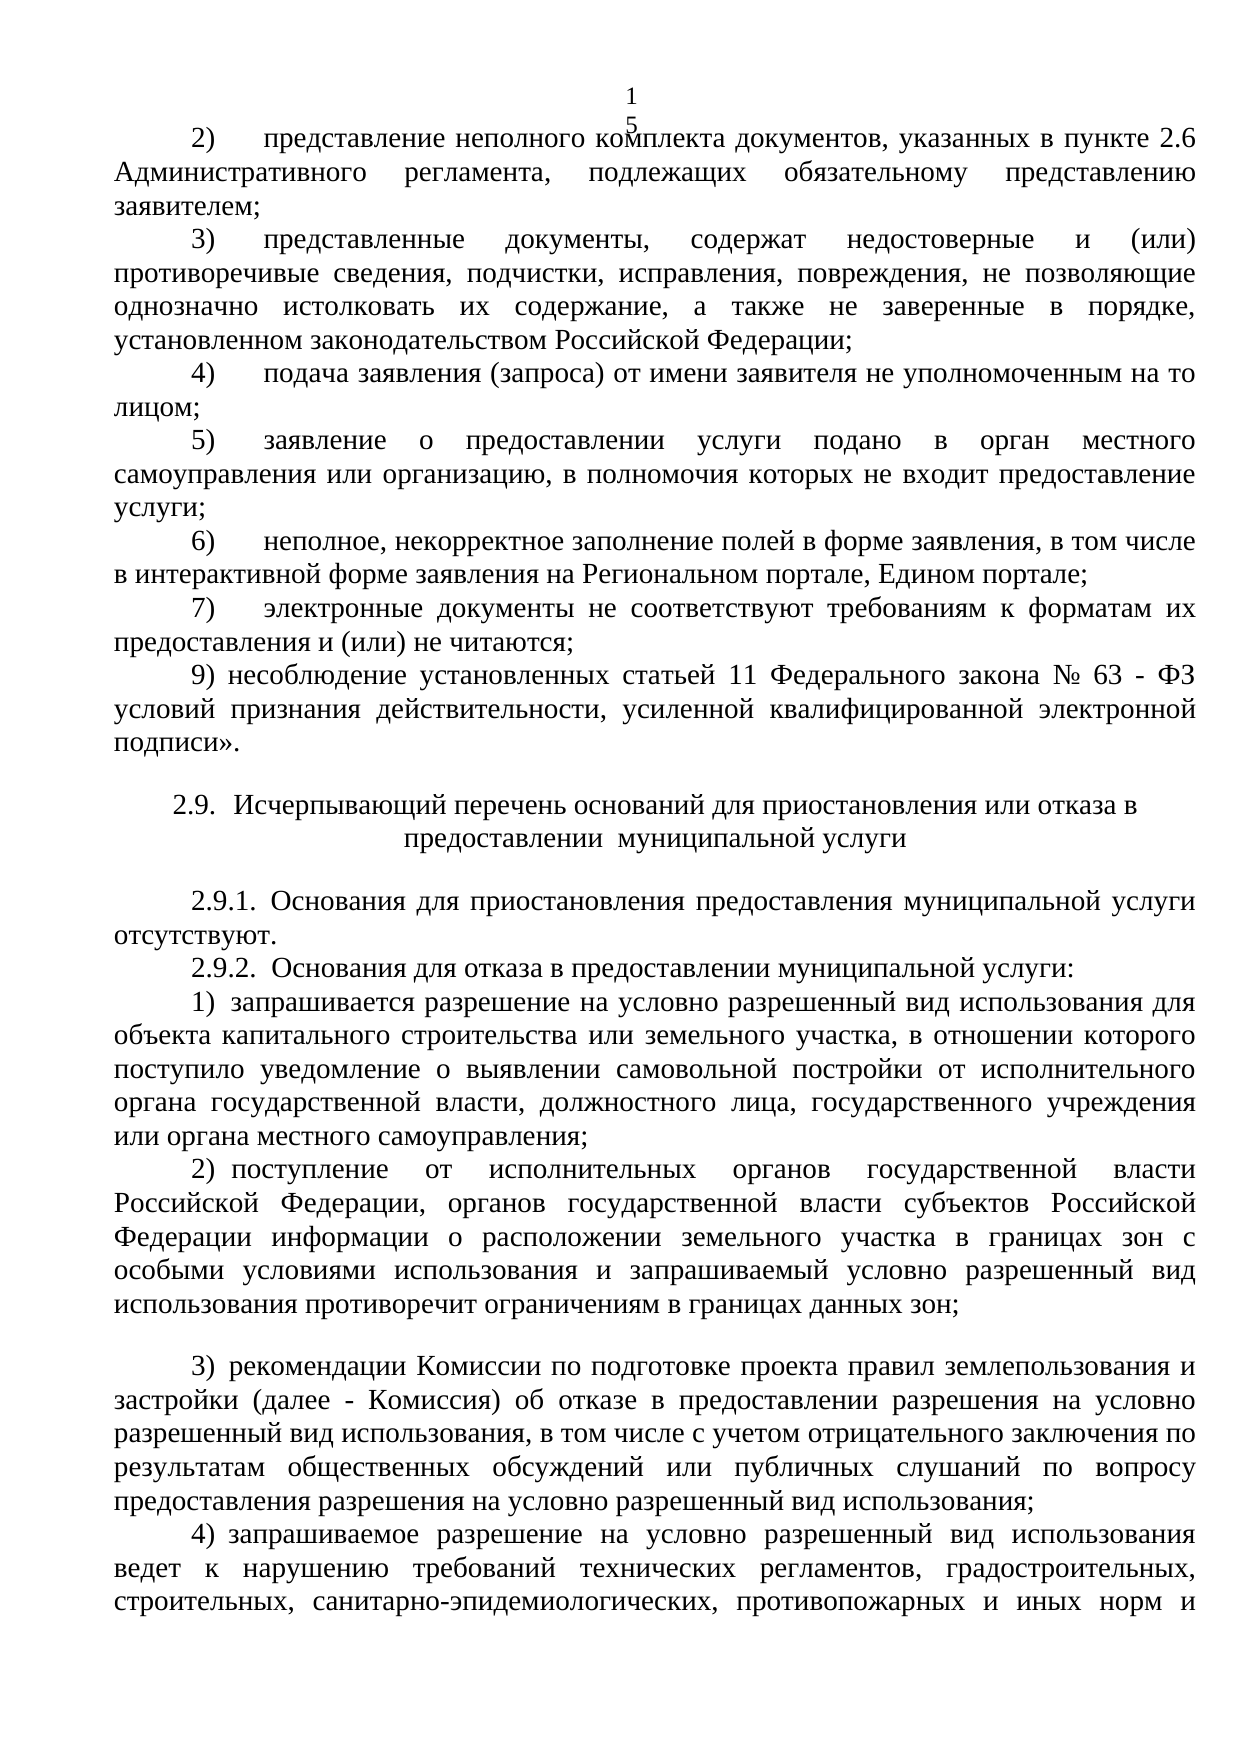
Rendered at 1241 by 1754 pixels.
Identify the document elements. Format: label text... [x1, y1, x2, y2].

list подача заявления (запроса) от имени заявителя не уполномоченным на то лицом; [114, 355, 1197, 422]
list рекомендации Комиссии по подготовке проекта правил землепользования и застройки (далее - Комиссия) об отказе в предоставлении разрешения на условно разрешенный вид использования, в том числе с учетом отрицательного заключения по результатам общественных обсуждений или публичных слушаний по вопросу предоставления разрешения на условно разрешенный вид использования; [114, 1348, 1197, 1516]
list Основания для отказа в предоставлении муниципальной услуги: [114, 950, 1197, 984]
list представленные документы, содержат недостоверные и (или) противоречивые сведения, подчистки, исправления, повреждения, не позволяющие однозначно истолковать их содержание, а также не заверенные в порядке, установленном законодательством Российской Федерации; [114, 221, 1197, 355]
list заявление о предоставлении услуги подано в орган местного самоуправления или организацию, в полномочия которых не входит предоставление услуги; [114, 422, 1197, 523]
text 9) несоблюдение установленных статьей 11 Федерального закона № 63 - ФЗ условий признания действительности, усиленной квалифицированной электронной подписи». [114, 657, 1197, 758]
list запрашивается разрешение на условно разрешенный вид использования для объекта капитального строительства или земельного участка, в отношении которого поступило уведомление о выявлении самовольной постройки от исполнительного органа государственной власти, должностного лица, государственного учреждения или органа местного самоуправления; [114, 984, 1197, 1152]
list поступление от исполнительных органов государственной власти Российской Федерации, органов государственной власти субъектов Российской Федерации информации о расположении земельного участка в границах зон с особыми условиями использования и запрашиваемый условно разрешенный вид использования противоречит ограничениям в границах данных зон; [114, 1152, 1197, 1319]
list неполное, некорректное заполнение полей в форме заявления, в том числе в интерактивной форме заявления на Региональном портале, Едином портале; [114, 523, 1197, 590]
list Основания для приостановления предоставления муниципальной услуги отсутствуют. [114, 883, 1197, 950]
list представление неполного комплекта документов, указанных в пункте 2.6 Административного регламента, подлежащих обязательному представлению заявителем; [114, 121, 1197, 221]
list электронные документы не соответствуют требованиям к форматам их предоставления и (или) не читаются; [114, 590, 1197, 657]
list Исчерпывающий перечень оснований для приостановления или отказа в предоставлении муниципальной услуги [114, 787, 1197, 854]
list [114, 1516, 1197, 1617]
